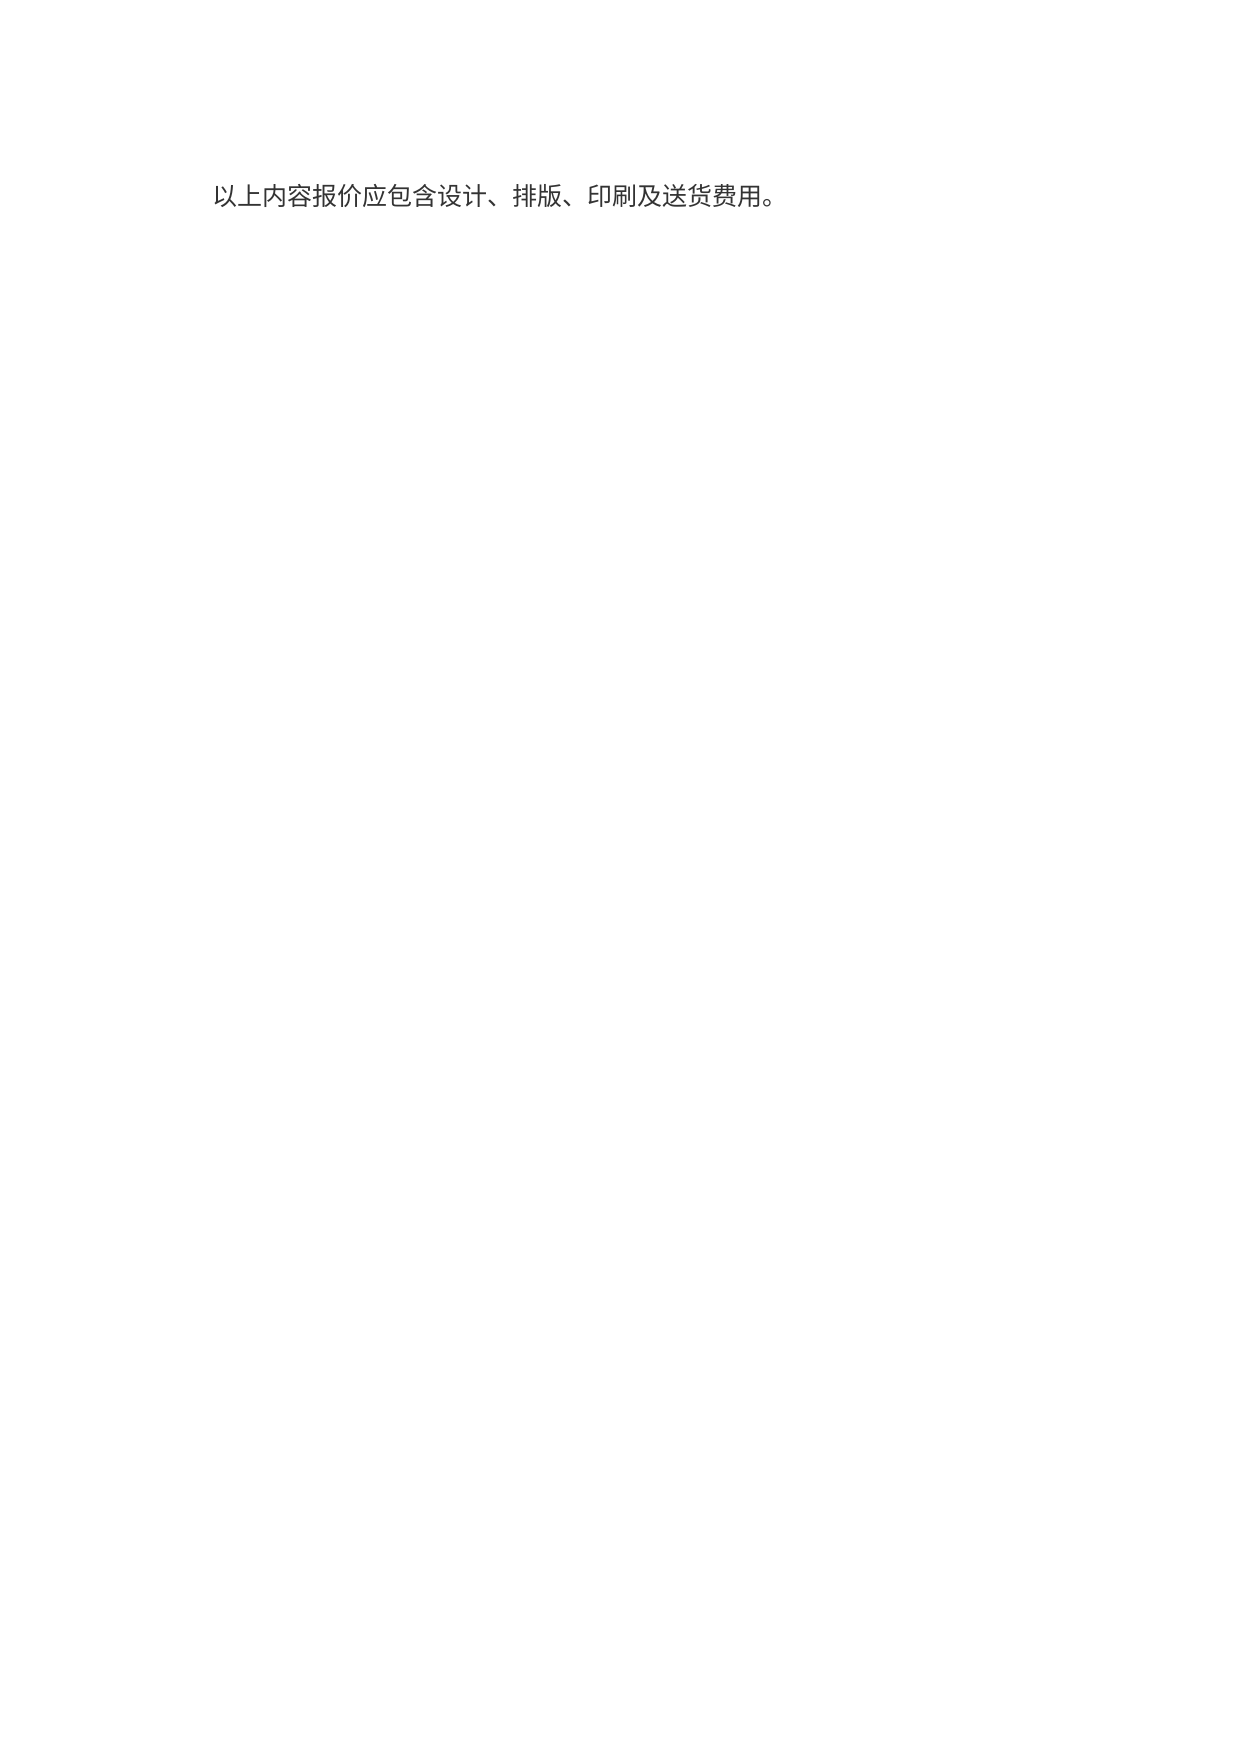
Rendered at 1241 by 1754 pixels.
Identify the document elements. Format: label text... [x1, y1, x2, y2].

text 以上内容报价应包含设计、排版、印刷及送货费用。 [187, 162, 1053, 227]
